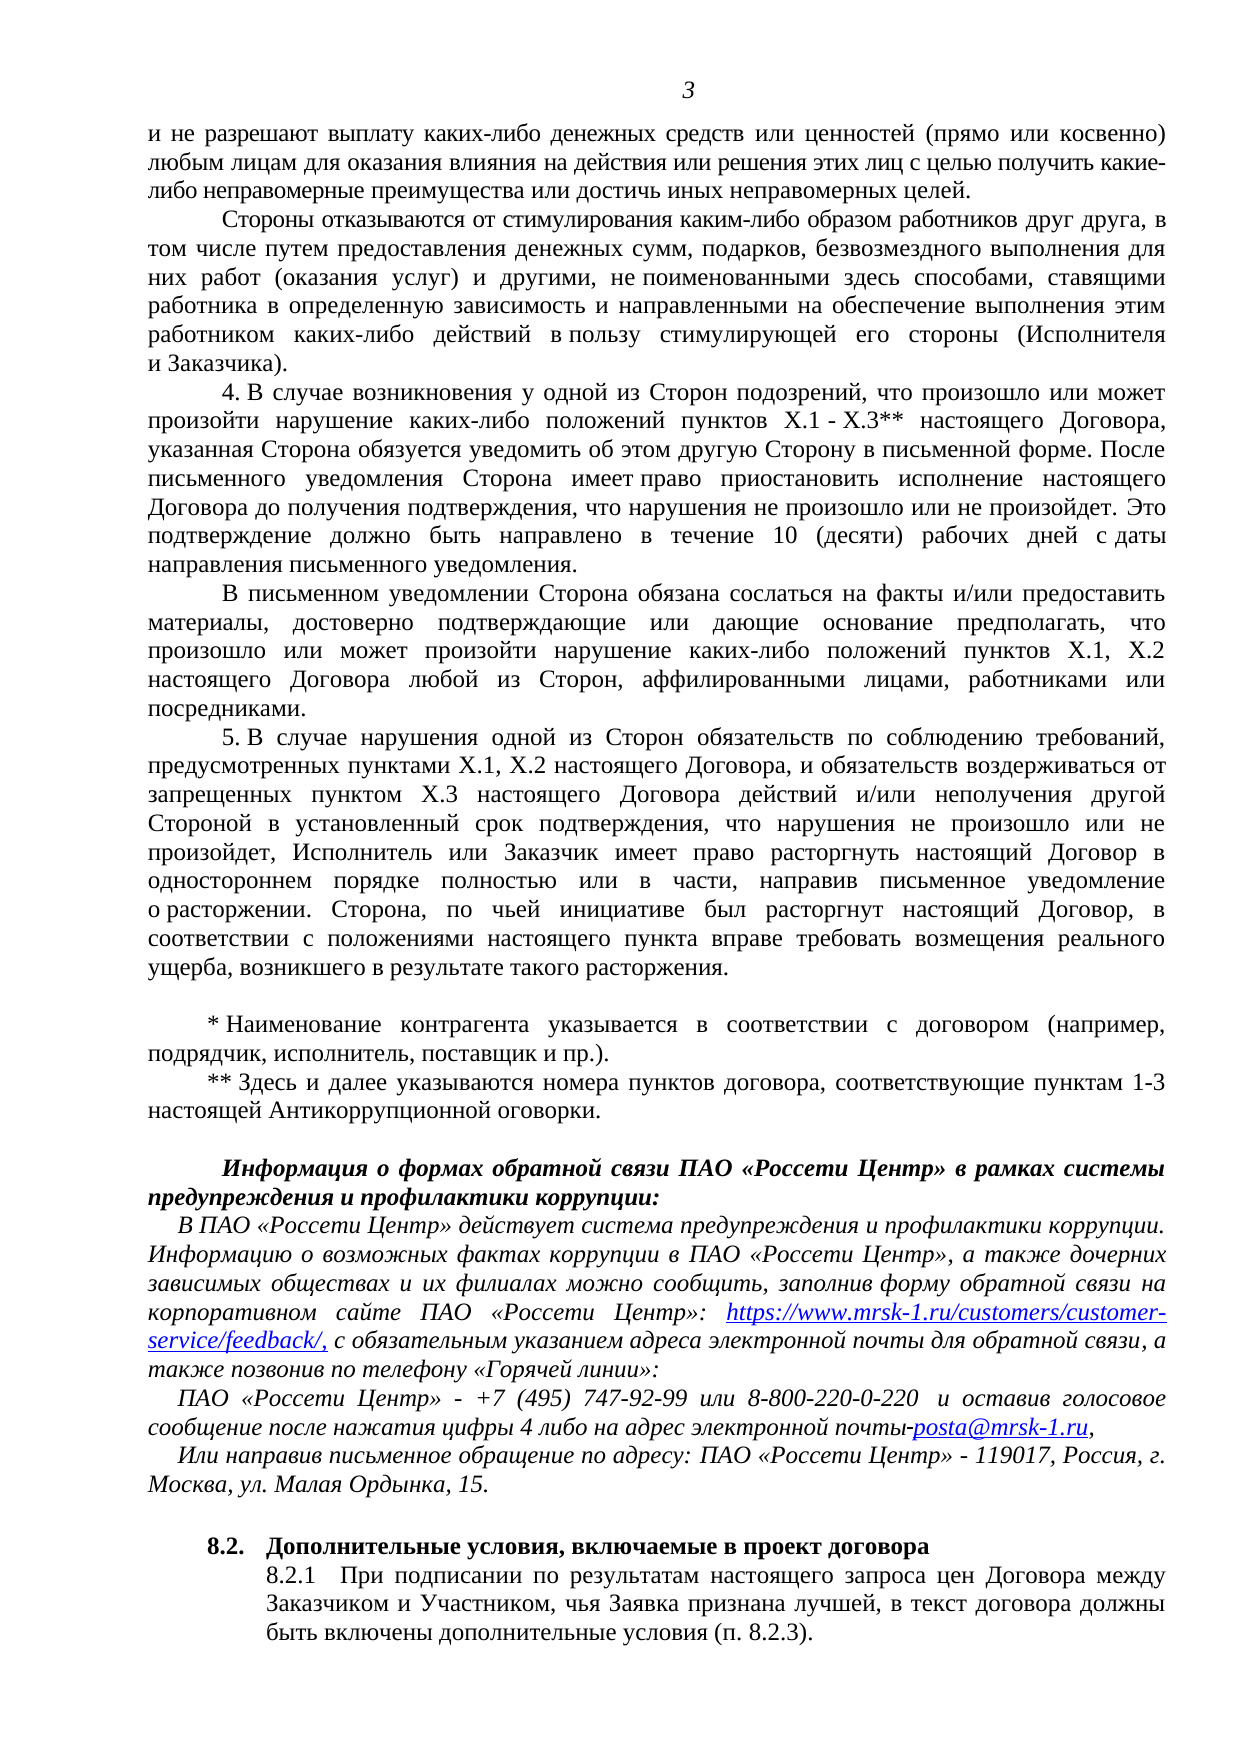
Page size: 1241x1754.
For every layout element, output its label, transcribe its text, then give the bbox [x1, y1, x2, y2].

text Стороны отказываются от стимулирования каким-либо образом работников друг друга, в том числе путем предоставления денежных сумм, подарков, безвозмездного выполнения для них работ (оказания услуг) и другими, не поименованными здесь способами, ставящими работника в определенную зависимость и направленными на обеспечение выполнения этим работником каких-либо действий в пользу стимулирующей его стороны (Исполнителя и Заказчика). [148, 204, 1166, 377]
text В письменном уведомлении Сторона обязана сослаться на факты и/или предоставить материалы, достоверно подтверждающие или дающие основание предполагать, что произошло или может произойти нарушение каких-либо положений пунктов Х.1, Х.2 настоящего Договора любой из Сторон, аффилированными лицами, работниками или посредниками. [148, 578, 1166, 722]
list Дополнительные условия, включаемые в проект договора [207, 1531, 1166, 1560]
text Информация о формах обратной связи ПАО «Россети Центр» в рамках системы предупреждения и профилактики коррупции: [148, 1153, 1166, 1211]
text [148, 118, 1166, 204]
list При подписании по результатам настоящего запроса цен Договора между Заказчиком и Участником, чья Заявка признана лучшей, в текст договора должны быть включены дополнительные условия (п. 8.2.3). [266, 1560, 1166, 1646]
text Или направив письменное обращение по адресу: ПАО «Россети Центр» - 119017, Россия, г. Москва, ул. Малая Ордынка, 15. [148, 1441, 1166, 1498]
text ** Здесь и далее указываются номера пунктов договора, соответствующие пунктам 1-3 настоящей Антикоррупционной оговорки. [148, 1067, 1166, 1124]
text ПАО «Россети Центр» - +7 (495) 747-92-99 или 8-800-220-0-220 и оставив голосовое сообщение после нажатия цифры 4 либо на адрес электронной почты posta@mrsk-1.ru, [148, 1383, 1166, 1441]
text 5. В случае нарушения одной из Сторон обязательств по соблюдению требований, предусмотренных пунктами Х.1, Х.2 настоящего Договора, и обязательств воздерживаться от запрещенных пунктом Х.3 настоящего Договора действий и/или неполучения другой Стороной в установленный срок подтверждения, что нарушения не произошло или не произойдет, Исполнитель или Заказчик имеет право расторгнуть настоящий Договор в одностороннем порядке полностью или в части, направив письменное уведомление о расторжении. Сторона, по чьей инициативе был расторгнут настоящий Договор, в соответствии с положениями настоящего пункта вправе требовать возмещения реального ущерба, возникшего в результате такого расторжения. [148, 722, 1166, 981]
text 4. В случае возникновения у одной из Сторон подозрений, что произошло или может произойти нарушение каких-либо положений пунктов Х.1 - Х.3** настоящего Договора, указанная Сторона обязуется уведомить об этом другую Сторону в письменной форме. После письменного уведомления Сторона имеет право приостановить исполнение настоящего Договора до получения подтверждения, что нарушения не произошло или не произойдет. Это подтверждение должно быть направлено в течение 10 (десяти) рабочих дней с даты направления письменного уведомления. [148, 377, 1166, 578]
text * Наименование контрагента указывается в соответствии с договором (например, подрядчик, исполнитель, поставщик и пр.). [148, 1009, 1166, 1067]
text В ПАО «Россети Центр» действует система предупреждения и профилактики коррупции. Информацию о возможных фактах коррупции в ПАО «Россети Центр», а также дочерних зависимых обществах и их филиалах можно сообщить, заполнив форму обратной связи на корпоративном сайте ПАО «Россети Центр»: https://www.mrsk-1.ru/customers/customer-service/feedback/, с обязательным указанием адреса электронной почты для обратной связи, а также позвонив по телефону «Горячей линии»: [148, 1211, 1166, 1383]
